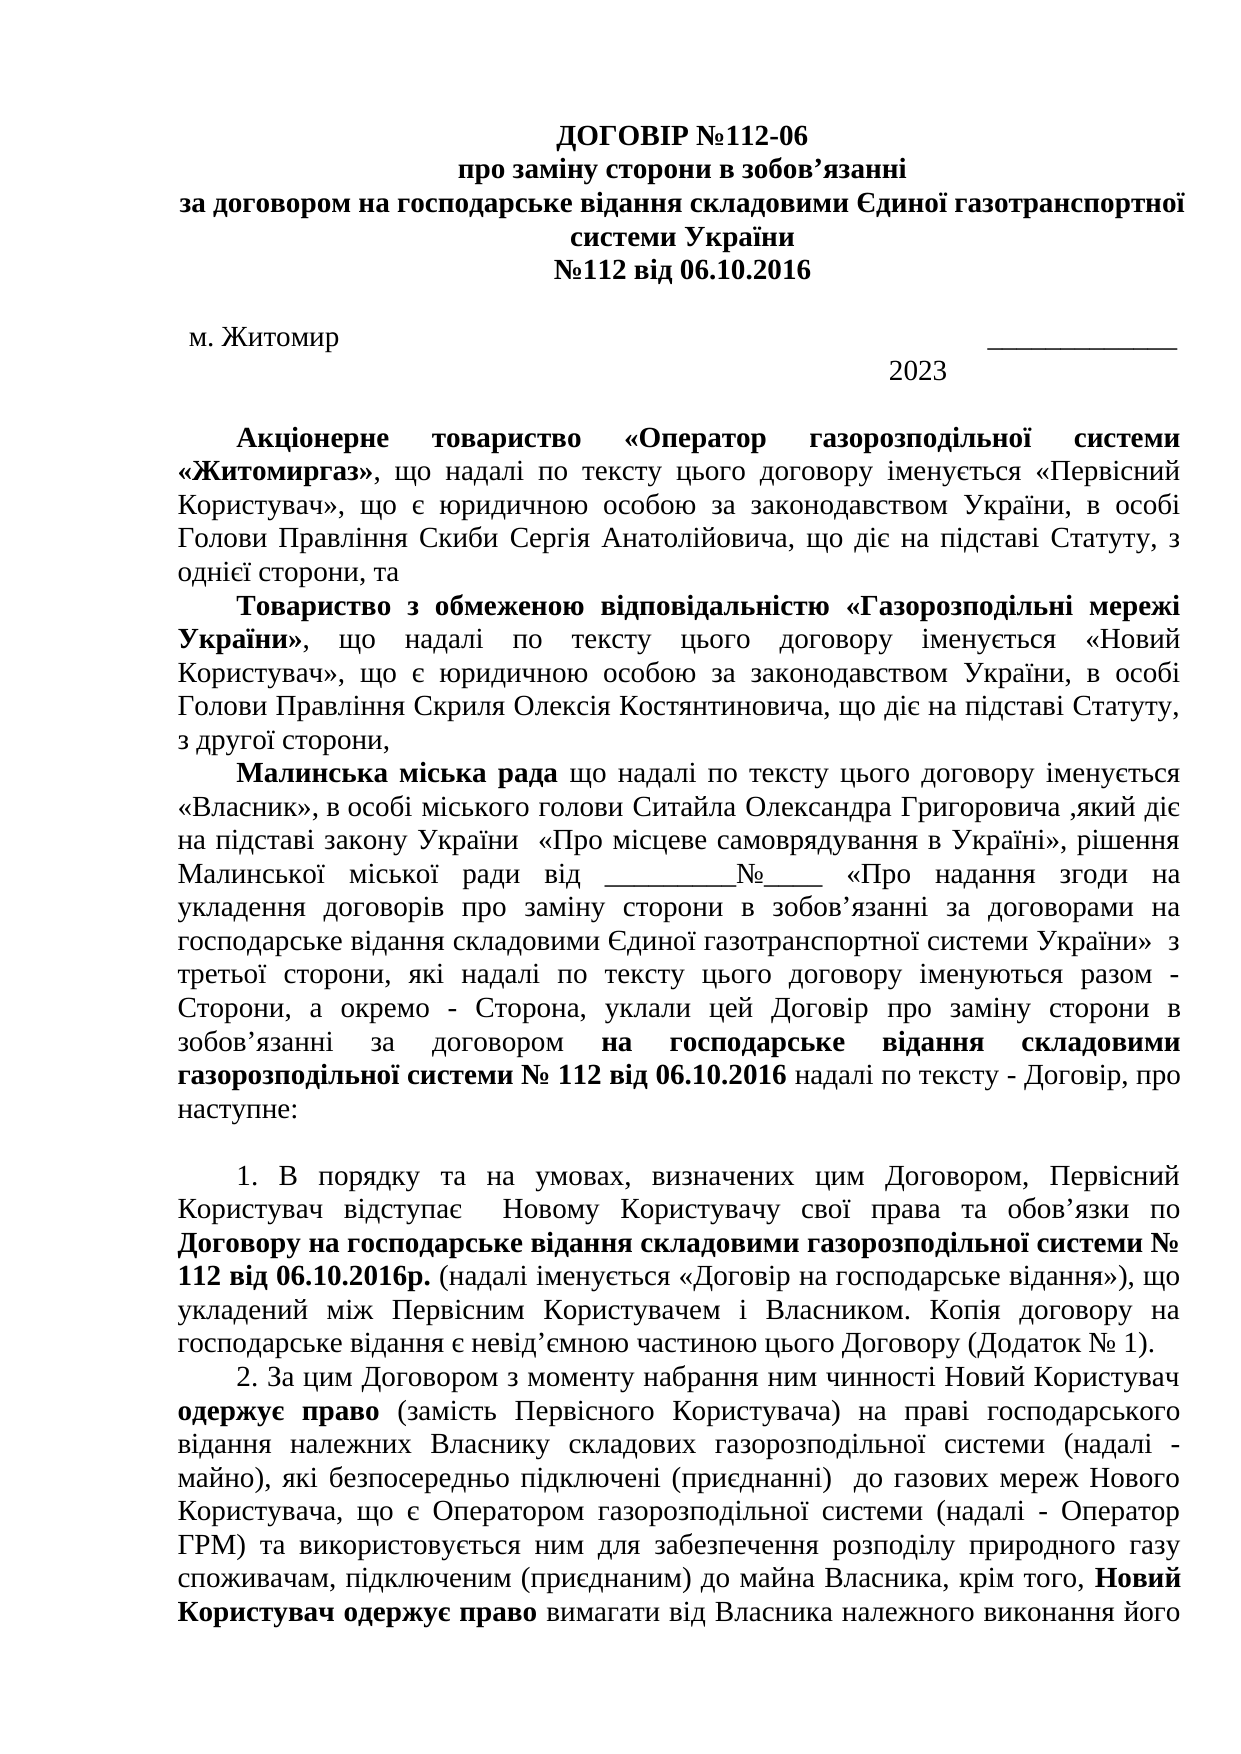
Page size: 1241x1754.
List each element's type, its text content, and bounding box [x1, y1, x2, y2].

text Товариство з обмеженою відповідальністю «Газорозподільні мережі України», що надалі по тексту цього договору іменується «Новий Користувач», що є юридичною особою за законодавством України, в особі Голови Правління Скриля Олексія Костянтиновича, що діє на підставі Статуту, з другої сторони, [177, 588, 1181, 755]
text 1. В порядку та на умовах, визначених цим Договором, Первісний Користувач відступає Новому Користувачу свої права та обов’язки по Договору на господарське відання складовими газорозподільної системи № 112 від 06.10.2016р. (надалі іменується «Договір на господарське відання»), що укладений між Первісним Користувачем і Власником. Копія договору на господарське відання є невід’ємною частиною цього Договору (Додаток № 1). [177, 1158, 1181, 1359]
text ДОГОВІР №112-06 про заміну сторони в зобов’язанні [177, 118, 1187, 185]
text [177, 1359, 1181, 1627]
text Акціонерне товариство «Оператор газорозподільної системи «Житомиргаз», що надалі по тексту цього договору іменується «Первісний Користувач», що є юридичною особою за законодавством України, в особі Голови Правління Скиби Сергія Анатолійовича, що діє на підставі Статуту, з однієї сторони, та [177, 420, 1181, 588]
text Малинська міська рада що надалі по тексту цього договору іменується «Власник», в особі міського голови Ситайла Олександра Григоровича ,який діє на підставі закону України «Про місцеве самоврядування в Україні», рішення Малинської міської ради від _________№____ «Про надання згоди на укладення договорів про заміну сторони в зобов’язанні за договорами на господарське відання складовими Єдиної газотранспортної системи України» з третьої сторони, які надалі по тексту цього договору іменуються разом - Сторони, а окремо - Сторона, уклали цей Договір про заміну сторони в зобов’язанні за договором на господарське відання складовими газорозподільної системи № 112 від 06.10.2016 надалі по тексту - Договір, про наступне: [177, 755, 1181, 1124]
table_header м. Житомир [177, 319, 627, 386]
table_header _____________ 2023 [627, 319, 1208, 386]
text №112 від 06.10.2016 [177, 252, 1187, 286]
text за договором на господарське відання складовими Єдиної газотранспортної системи України [177, 185, 1187, 252]
